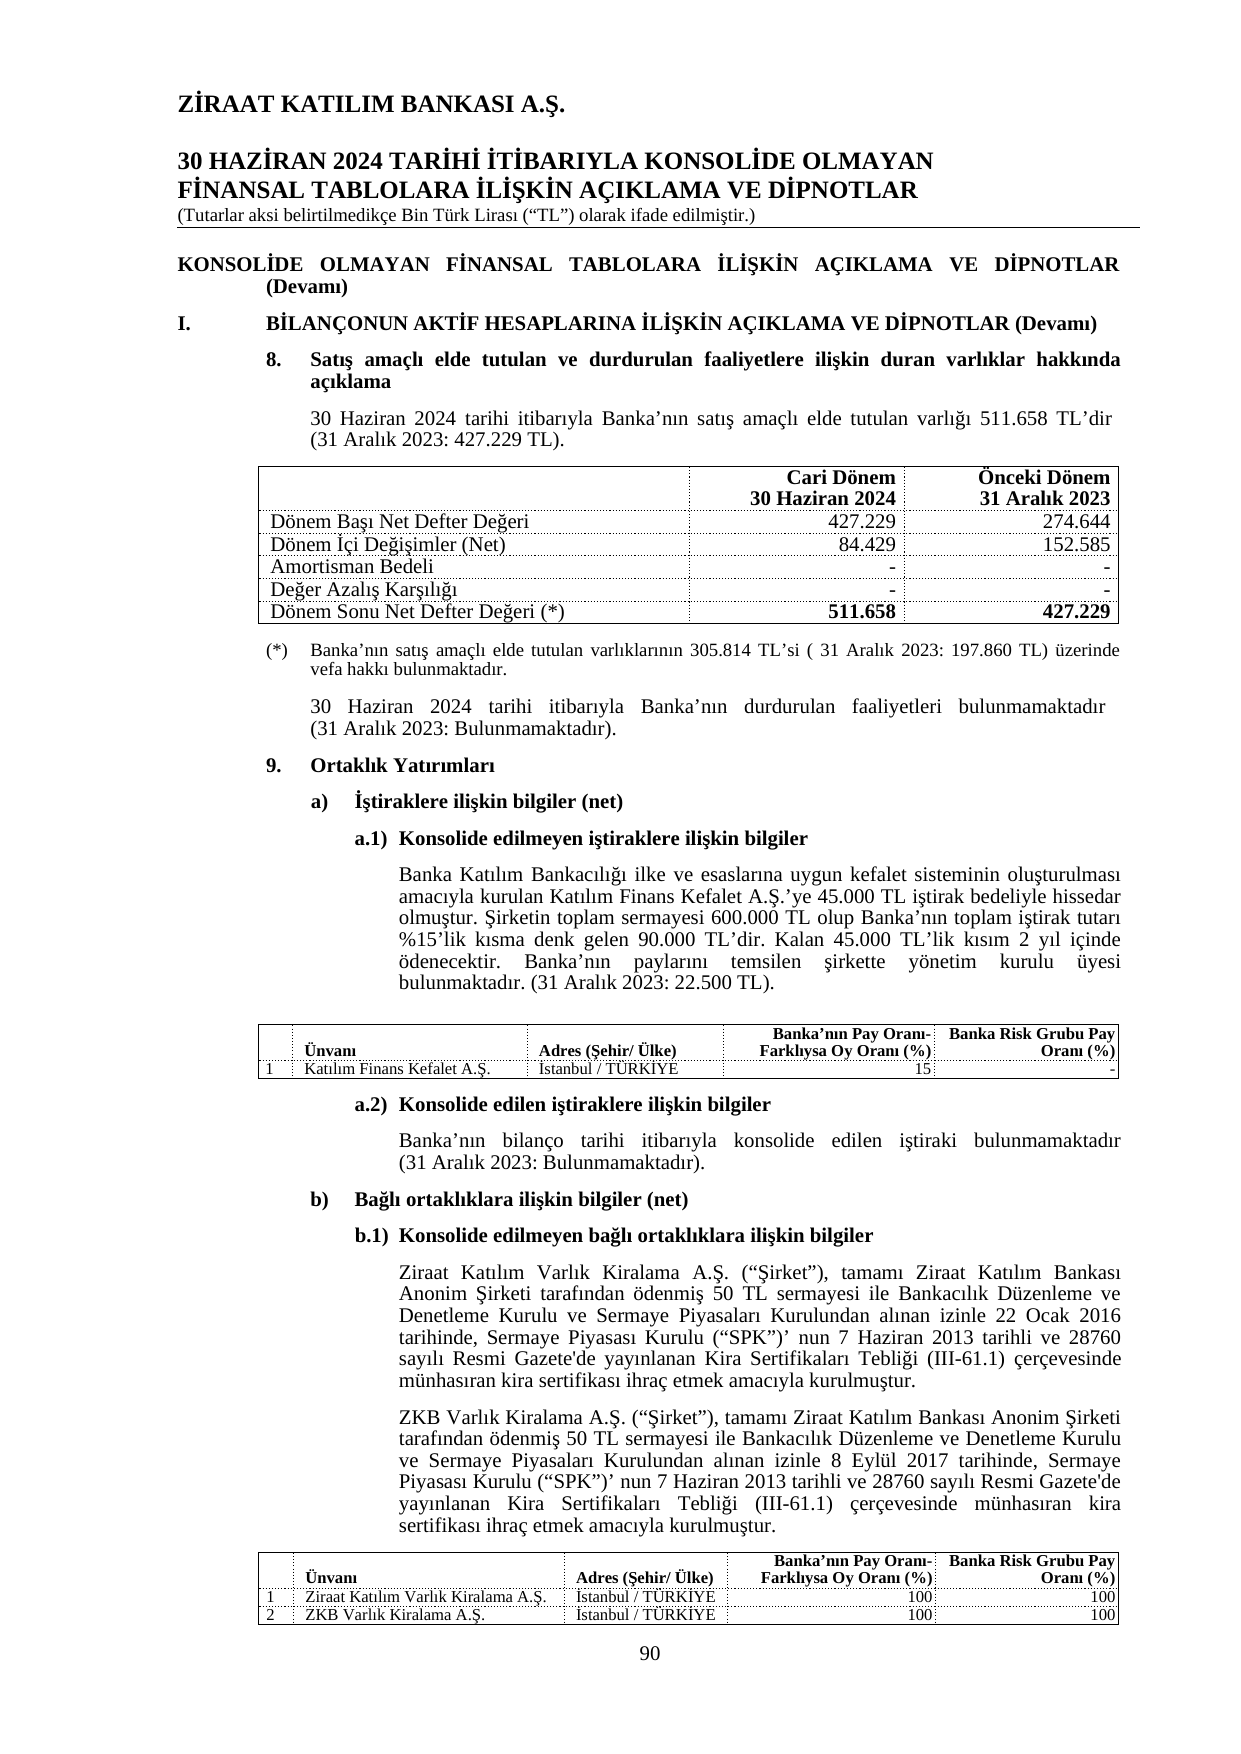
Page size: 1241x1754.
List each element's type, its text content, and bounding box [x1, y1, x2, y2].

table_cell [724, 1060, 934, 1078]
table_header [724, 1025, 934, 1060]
text 30 Haziran 2024 tarihi itibarıyla Banka’nın durdurulan faaliyetleri bulunmamaktadır (31 Aralık 2023: Bulunmamaktadır). [310, 697, 1122, 740]
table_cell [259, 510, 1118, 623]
text b.1) Konsolide edilmeyen bağlı ortaklıklara ilişkin bilgiler [354, 1226, 1122, 1247]
text I. BİLANÇONUN AKTİF HESAPLARINA İLİŞKİN AÇIKLAMA VE DİPNOTLAR (Devamı) [177, 313, 1120, 334]
text a.2) Konsolide edilen iştiraklere ilişkin bilgiler [354, 1094, 1122, 1116]
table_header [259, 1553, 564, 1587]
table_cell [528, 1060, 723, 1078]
text 9. Ortaklık Yatırımları [266, 755, 1122, 776]
text b) Bağlı ortaklıklara ilişkin bilgiler (net) [310, 1189, 1122, 1211]
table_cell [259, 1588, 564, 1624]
text Ziraat Katılım Varlık Kiralama A.Ş. (“Şirket”), tamamı Ziraat Katılım Bankası Anonim Şirketi tarafından ödenmiş 50 TL sermayesi ile Bankacılık Düzenleme ve Denetleme Kurulu ve Sermaye Piyasaları Kurulundan alınan izinle 22 Ocak 2016 tarihinde, Sermaye Piyasası Kurulu (“SPK”)’ nun 7 Haziran 2013 tarihli ve 28760 sayılı Resmi Gazete'de yayınlanan Kira Sertifikaları Tebliği (III-61.1) çerçevesinde münhasıran kira sertifikası ihraç etmek amacıyla kurulmuştur. [399, 1262, 1122, 1392]
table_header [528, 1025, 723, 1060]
text ZKB Varlık Kiralama A.Ş. (“Şirket”), tamamı Ziraat Katılım Bankası Anonim Şirketi tarafından ödenmiş 50 TL sermayesi ile Bankacılık Düzenleme ve Denetleme Kurulu ve Sermaye Piyasaları Kurulundan alınan izinle 8 Eylül 2017 tarihinde, Sermaye Piyasası Kurulu (“SPK”)’ nun 7 Haziran 2013 tarihli ve 28760 sayılı Resmi Gazete'de yayınlanan Kira Sertifikaları Tebliği (III-61.1) çerçevesinde münhasıran kira sertifikası ihraç etmek amacıyla kurulmuştur. [399, 1407, 1122, 1537]
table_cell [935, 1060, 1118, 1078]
text 30 Haziran 2024 tarihi itibarıyla Banka’nın satış amaçlı elde tutulan varlığı 511.658 TL’dir (31 Aralık 2023: 427.229 TL). [310, 408, 1122, 451]
text KONSOLİDE OLMAYAN FİNANSAL TABLOLARA İLİŞKİN AÇIKLAMA VE DİPNOTLAR (Devamı) [177, 255, 1120, 298]
text (*) Banka’nın satış amaçlı elde tutulan varlıklarının 305.814 TL’si ( 31 Aralık 2023: 197.860 TL) üzerinde vefa hakkı bulunmaktadır. [266, 641, 1122, 680]
list İştiraklere ilişkin bilgiler (net) [311, 791, 1122, 813]
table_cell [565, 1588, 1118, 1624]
list Banka’nın bilanço tarihi itibarıyla konsolide edilen iştiraki bulunmamaktadır (31 Aralık 2023: Bulunmamaktadır). [399, 1131, 1122, 1174]
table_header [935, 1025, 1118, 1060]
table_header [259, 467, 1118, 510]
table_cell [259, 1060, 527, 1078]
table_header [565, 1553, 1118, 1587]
list Banka Katılım Bankacılığı ilke ve esaslarına uygun kefalet sisteminin oluşturulması amacıyla kurulan Katılım Finans Kefalet A.Ş.’ye 45.000 TL iştirak bedeliyle hissedar olmuştur. Şirketin toplam sermayesi 600.000 TL olup Banka’nın toplam iştirak tutarı %15’lik kısma denk gelen 90.000 TL’dir. Kalan 45.000 TL’lik kısım 2 yıl içinde ödenecektir. Banka’nın paylarını temsilen şirkette yönetim kurulu üyesi bulunmaktadır. (31 Aralık 2023: 22.500 TL). [399, 864, 1122, 994]
text a.1) Konsolide edilmeyen iştiraklere ilişkin bilgiler [354, 828, 1122, 849]
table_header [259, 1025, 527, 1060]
text 8. Satış amaçlı elde tutulan ve durdurulan faaliyetlere ilişkin duran varlıklar hakkında açıklama [266, 349, 1122, 393]
